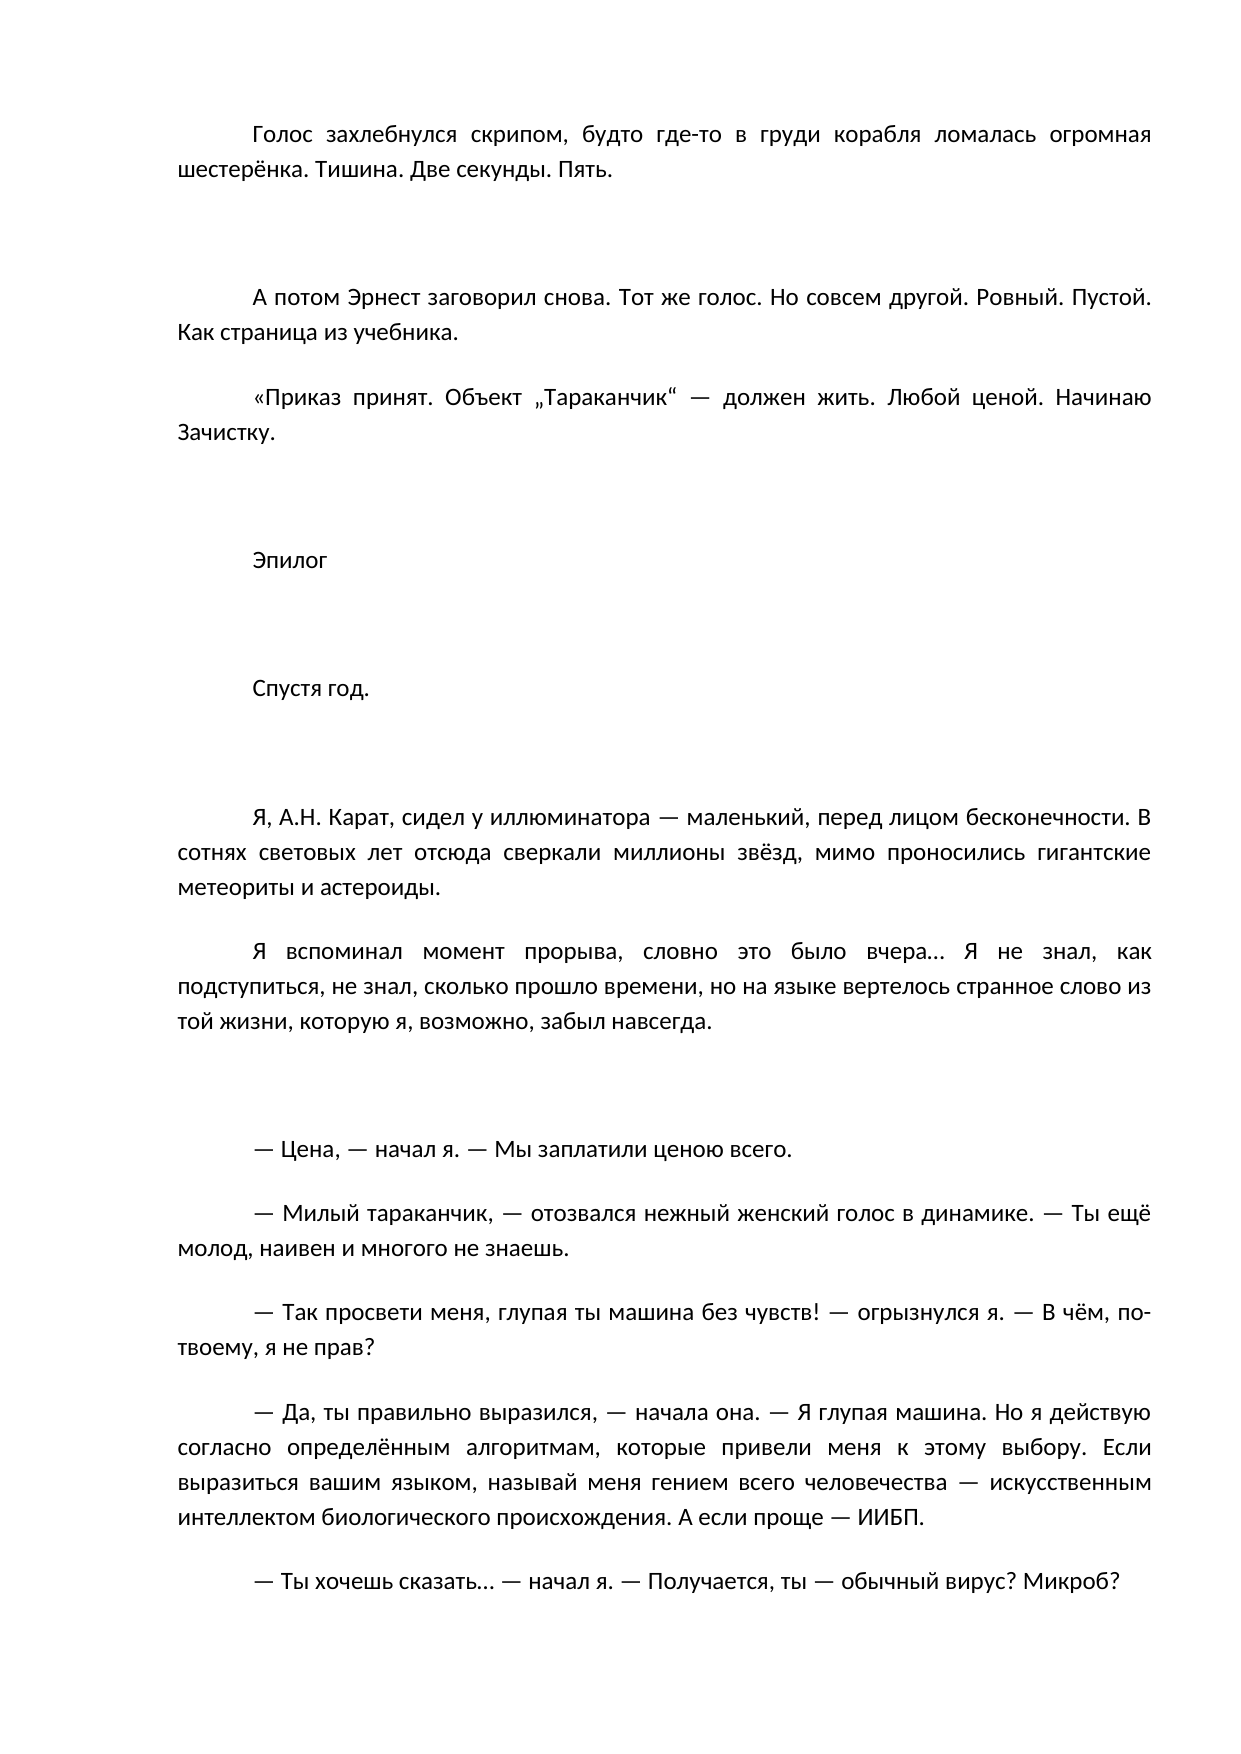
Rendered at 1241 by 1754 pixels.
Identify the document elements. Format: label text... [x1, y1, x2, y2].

text Я вспоминал момент прорыва, словно это было вчера… Я не знал, как подступиться, не знал, сколько прошло времени, но на языке вертелось странное слово из той жизни, которую я, возможно, забыл навсегда. [177, 935, 1152, 1035]
text «Приказ принят. Объект „Тараканчик“ — должен жить. Любой ценой. Начинаю Зачистку. [177, 381, 1152, 446]
text — Да, ты правильно выразился, — начала она. — Я глупая машина. Но я действую согласно определённым алгоритмам, которые привели меня к этому выбору. Если выразиться вашим языком, называй меня гением всего человечества — искусственным интеллектом биологического происхождения. А если проще — ИИБП. [177, 1396, 1152, 1531]
text — Ты хочешь сказать… — начал я. — Получается, ты — обычный вирус? Микроб? [177, 1565, 1152, 1595]
text — Цена, — начал я. — Мы заплатили ценою всего. [177, 1133, 1152, 1164]
text А потом Эрнест заговорил снова. Тот же голос. Но совсем другой. Ровный. Пустой. Как страница из учебника. [177, 281, 1152, 347]
text Спустя год. [177, 672, 1152, 703]
text — Милый тараканчик, — отозвался нежный женский голос в динамике. — Ты ещё молод, наивен и многого не знаешь. [177, 1197, 1152, 1263]
text Я, А.Н. Карат, сидел у иллюминатора — маленький, перед лицом бесконечности. В сотнях световых лет отсюда сверкали миллионы звёзд, мимо проносились гигантские метеориты и астероиды. [177, 801, 1152, 901]
text — Так просвети меня, глупая ты машина без чувств! — огрызнулся я. — В чём, по-твоему, я не прав? [177, 1296, 1152, 1362]
text Голос захлебнулся скрипом, будто где-то в груди корабля ломалась огромная шестерёнка. Тишина. Две секунды. Пять. [177, 118, 1152, 184]
text Эпилог [177, 544, 1152, 574]
